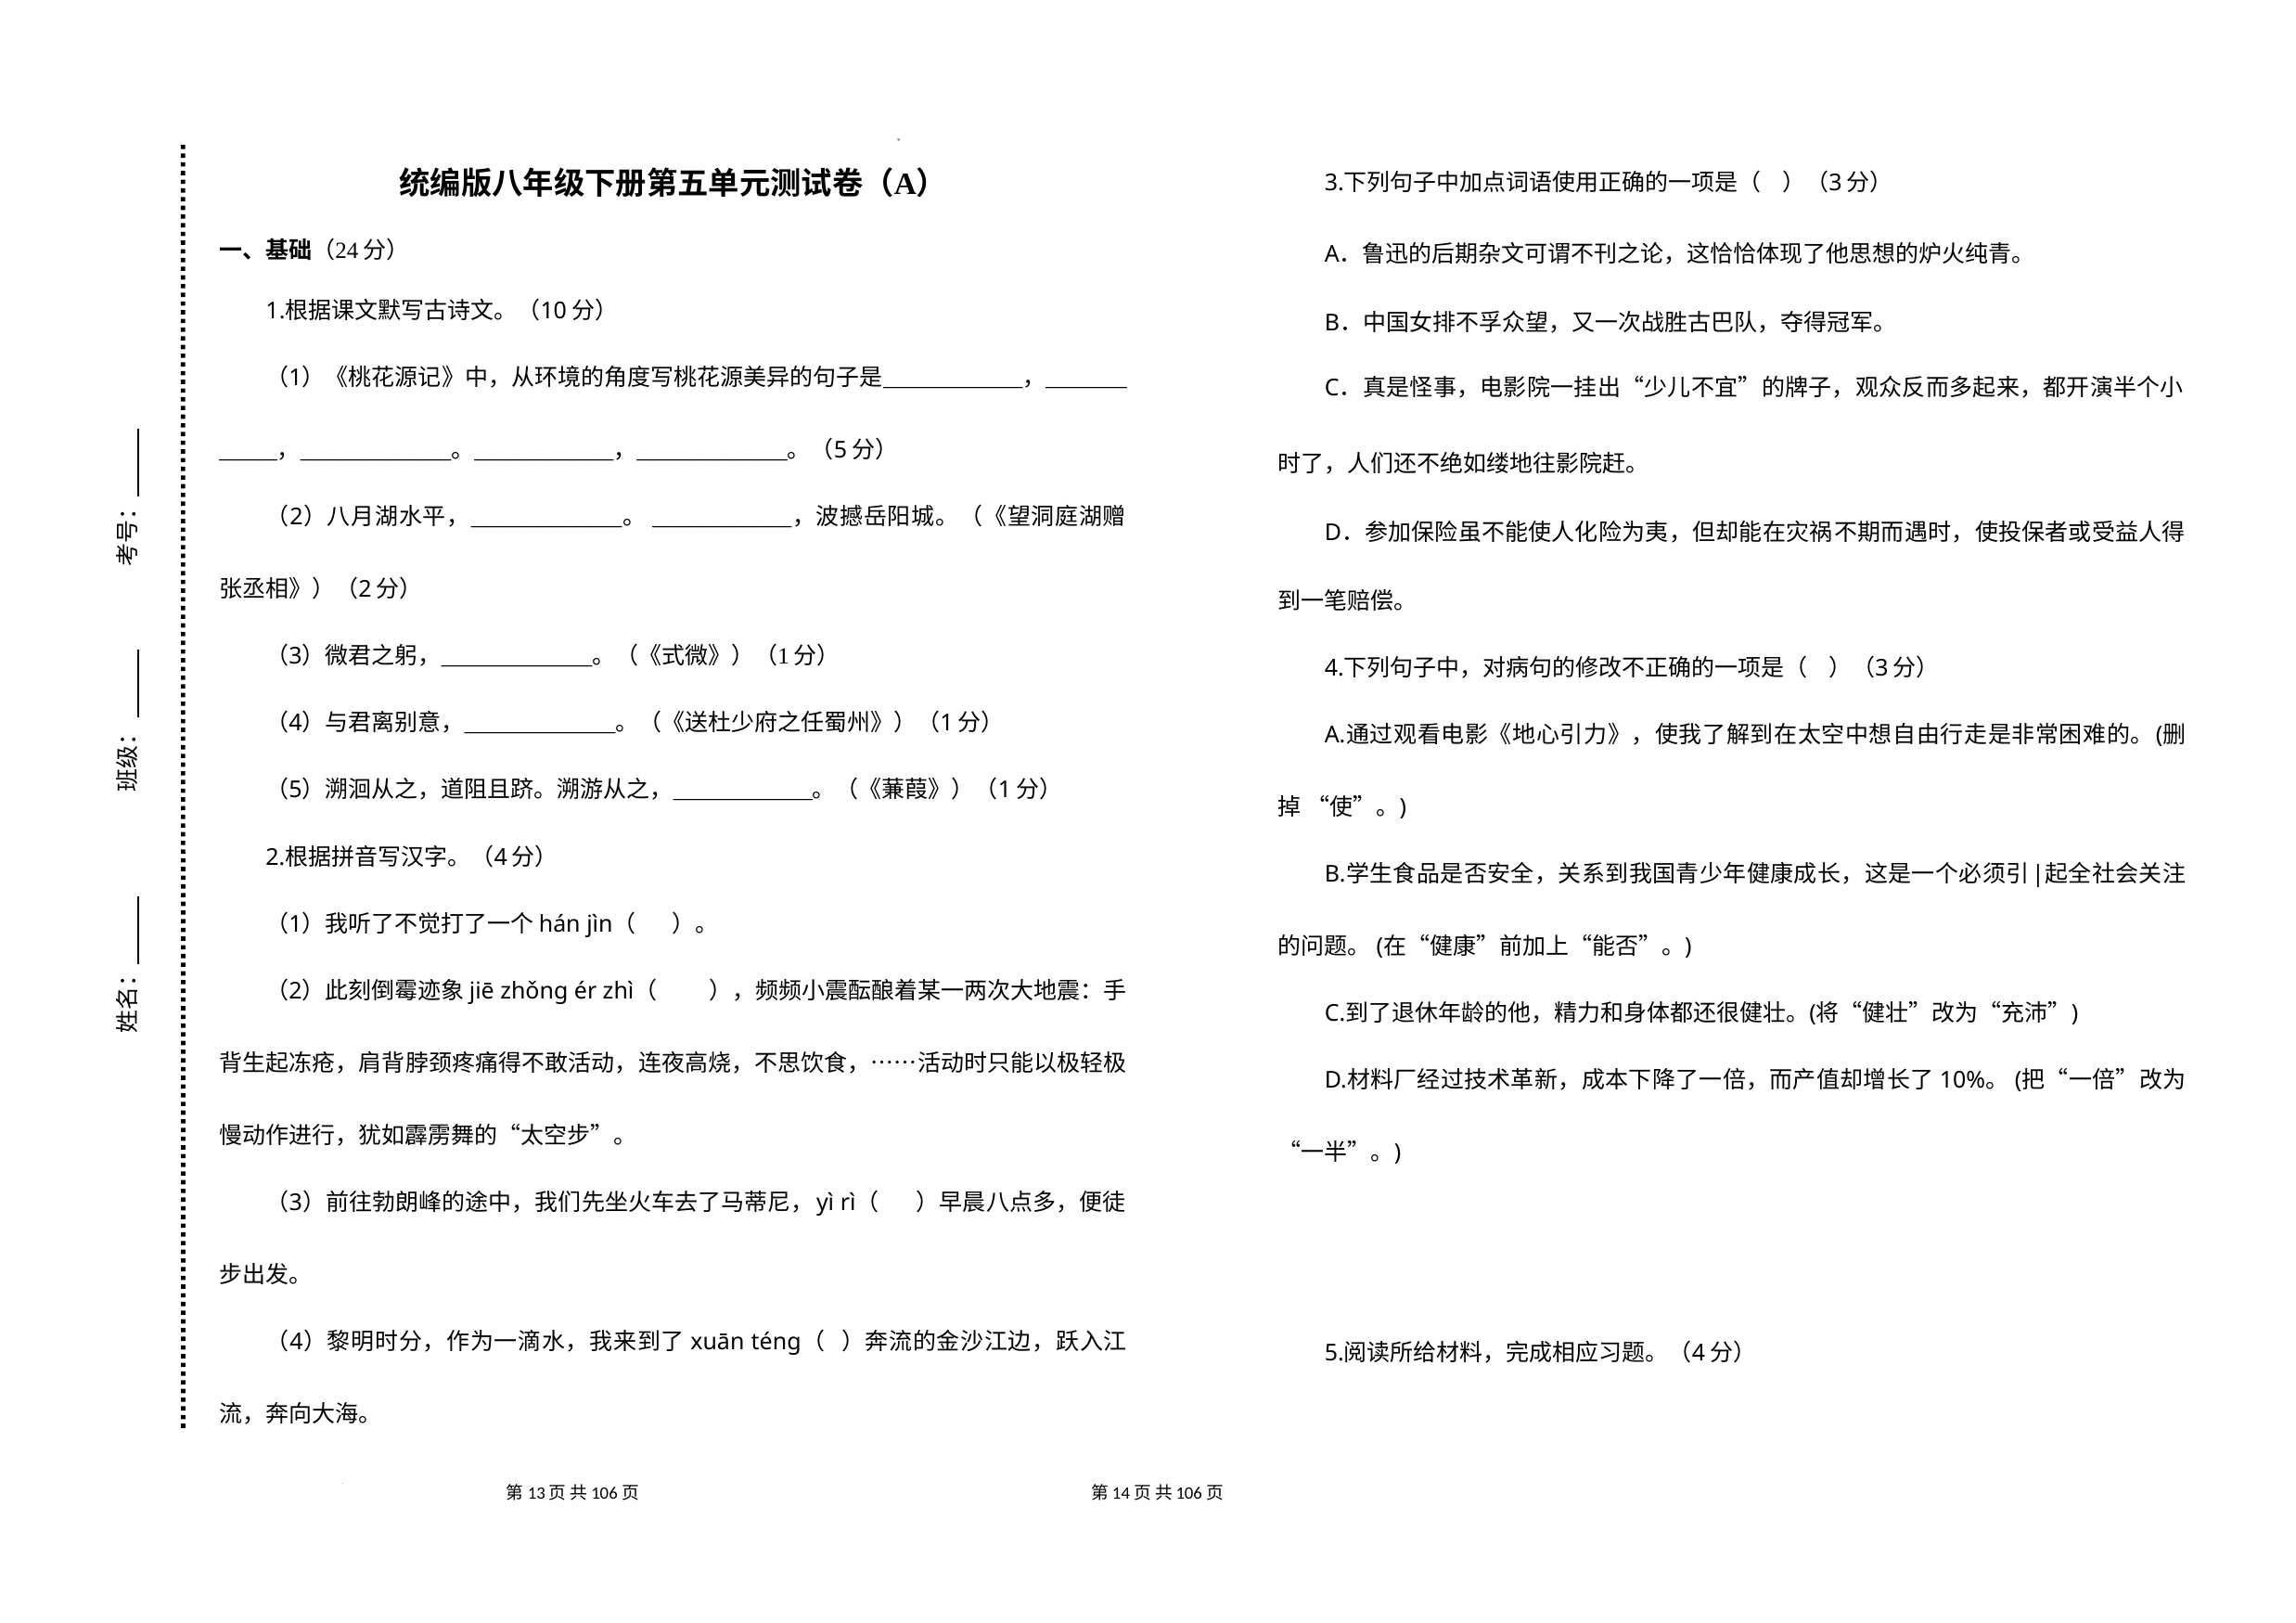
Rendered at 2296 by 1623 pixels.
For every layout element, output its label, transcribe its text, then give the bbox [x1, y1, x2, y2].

text D．参加保险虽不能使人化险为夷，但却能在灾祸不期而遇时，使投保者或受益人得到一笔赔偿。 [1278, 496, 2187, 629]
text A．鲁迅的后期杂文可谓不刊之论，这恰恰体现了他思想的炉火纯青。 [1278, 218, 2187, 278]
text 3.下列句子中加点词语使用正确的一项是（ ）（3分） [1278, 150, 2187, 211]
text （2）此刻倒霉迹象jiē zhǒnɡ ér zhì（ ），频频小震酝酿着某一两次大地震：手背生起冻疮，肩背脖颈疼痛得不敢活动，连夜高烧，不思饮食，……活动时只能以极轻极慢动作进行，犹如霹雳舞的“太空步”。 [219, 959, 1127, 1164]
text 2.根据拼音写汉字。（4分） [219, 825, 1127, 885]
text （3）微君之躬，_____________。（《式微》）（1分） [219, 624, 1127, 684]
text （3）前往勃朗峰的途中，我们先坐火车去了马蒂尼，yì rì（ ）早晨八点多，便徒步出发。 [219, 1170, 1127, 1303]
text 4.下列句子中，对病句的修改不正确的一项是（ ）（3分） [1278, 636, 2187, 696]
text 5.阅读所给材料，完成相应习题。（4分） [1278, 1320, 2187, 1381]
list 统编版八年级下册第五单元测试卷（A） [219, 150, 1127, 211]
text 1.根据课文默写古诗文。（10分） [219, 278, 1127, 339]
text C.到了退休年龄的他，精力和身体都还很健壮。(将“健壮”改为“充沛”) [1278, 981, 2187, 1041]
text B．中国女排不孚众望，又一次战胜古巴队，夺得冠军。 [1278, 287, 2187, 347]
text （1）我听了不觉打了一个hán jìn（ ）。 [219, 892, 1127, 952]
text （1）《桃花源记》中，从环境的角度写桃花源美异的句子是____________，____________，_____________。____________，_____________。（5分） [219, 345, 1127, 478]
text D.材料厂经过技术革新，成本下降了一倍，而产值却增长了10%。 (把“一倍”改为“一半”。) [1278, 1048, 2187, 1180]
text （4）与君离别意，_____________。（《送杜少府之任蜀州》）（1分） [219, 690, 1127, 751]
text （5）溯洄从之，道阻且跻。溯游从之，____________。（《蒹葭》）（1分） [219, 757, 1127, 818]
text A.通过观看电影《地心引力》，使我了解到在太空中想自由行走是非常困难的。(删掉 “使”。) [1278, 702, 2187, 835]
text B.学生食品是否安全，关系到我国青少年健康成长，这是一个必须引|起全社会关注的问题。 (在“健康”前加上“能否”。) [1278, 842, 2187, 974]
text （4）黎明时分，作为一滴水，我来到了xuān ténɡ（ ）奔流的金沙江边，跃入江流，奔向大海。 [219, 1309, 1127, 1442]
text C．真是怪事，电影院一挂出“少儿不宜”的牌子，观众反而多起来，都开演半个小时了，人们还不绝如缕地往影院赶。 [1278, 355, 2187, 488]
text 一、基础（24分） [219, 218, 1127, 278]
text （2）八月湖水平，_____________。 ____________，波撼岳阳城。（《望洞庭湖赠张丞相》）（2分） [219, 484, 1127, 617]
